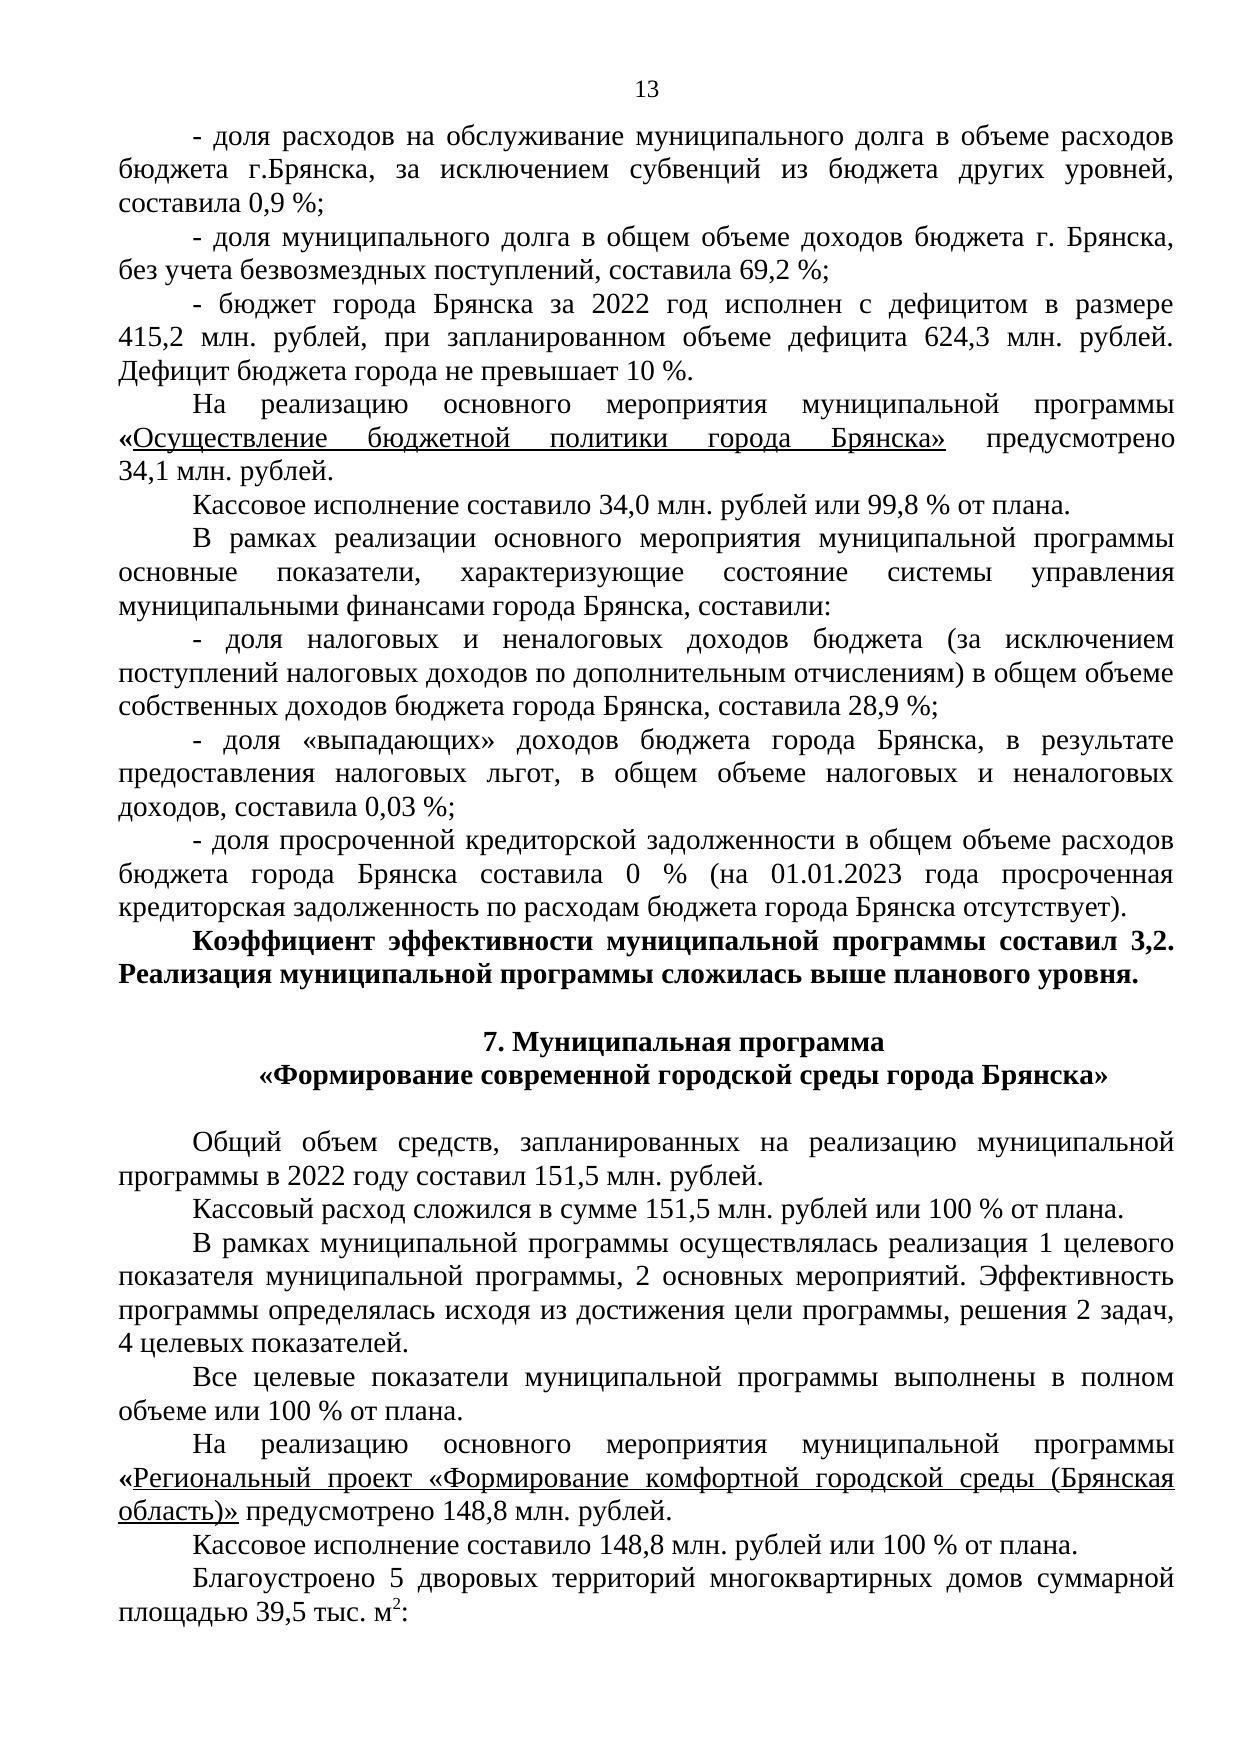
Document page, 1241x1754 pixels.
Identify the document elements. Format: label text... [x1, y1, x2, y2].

text - доля расходов на обслуживание муниципального долга в объеме расходов бюджета г.Брянска, за исключением субвенций из бюджета других уровней, составила 0,9 %; [118, 118, 1175, 219]
text Кассовое исполнение составило 148,8 млн. рублей или 100 % от плана. [118, 1527, 1175, 1560]
text Кассовый расход сложился в сумме 151,5 млн. рублей или 100 % от плана. [118, 1191, 1175, 1225]
text Общий объем средств, запланированных на реализацию муниципальной программы в 2022 году составил 151,5 млн. рублей. [118, 1124, 1175, 1191]
text «Формирование современной городской среды города Брянска» [118, 1057, 1175, 1091]
text - доля налоговых и неналоговых доходов бюджета (за исключением поступлений налоговых доходов по дополнительным отчислениям) в общем объеме собственных доходов бюджета города Брянска, составила 28,9 %; [118, 621, 1175, 722]
text - доля просроченной кредиторской задолженности в общем объеме расходов бюджета города Брянска составила 0 % (на 01.01.2023 года просроченная кредиторская задолженность по расходам бюджета города Брянска отсутствует). [118, 822, 1175, 923]
text Все целевые показатели муниципальной программы выполнены в полном объеме или 100 % от плана. [118, 1359, 1175, 1426]
text - доля «выпадающих» доходов бюджета города Брянска, в результате предоставления налоговых льгот, в общем объеме налоговых и неналоговых доходов, составила 0,03 %; [118, 722, 1175, 822]
text Кассовое исполнение составило 34,0 млн. рублей или 99,8 % от плана. [118, 487, 1175, 521]
text - бюджет города Брянска за 2022 год исполнен с дефицитом в размере 415,2 млн. рублей, при запланированном объеме дефицита 624,3 млн. рублей. Дефицит бюджета города не превышает 10 %. [118, 286, 1175, 386]
text 7. Муниципальная программа [118, 1024, 1175, 1057]
text - доля муниципального долга в общем объеме доходов бюджета г. Брянска, без учета безвозмездных поступлений, составила 69,2 %; [118, 219, 1175, 286]
text В рамках реализации основного мероприятия муниципальной программы основные показатели, характеризующие состояние системы управления муниципальными финансами города Брянска, составили: [118, 521, 1175, 621]
text На реализацию основного мероприятия муниципальной программы «Региональный проект «Формирование комфортной городской среды (Брянская область)» предусмотрено 148,8 млн. рублей. [118, 1426, 1175, 1527]
text В рамках муниципальной программы осуществлялась реализация 1 целевого показателя муниципальной программы, 2 основных мероприятий. Эффективность программы определялась исходя из достижения цели программы, решения 2 задач, 4 целевых показателей. [118, 1225, 1175, 1359]
text Благоустроено 5 дворовых территорий многоквартирных домов суммарной площадью 39,5 тыс. м2: [118, 1560, 1175, 1627]
text На реализацию основного мероприятия муниципальной программы «Осуществление бюджетной политики города Брянска» предусмотрено 34,1 млн. рублей. [118, 386, 1175, 487]
text Коэффициент эффективности муниципальной программы составил 3,2. Реализация муниципальной программы сложилась выше планового уровня. [118, 923, 1175, 990]
